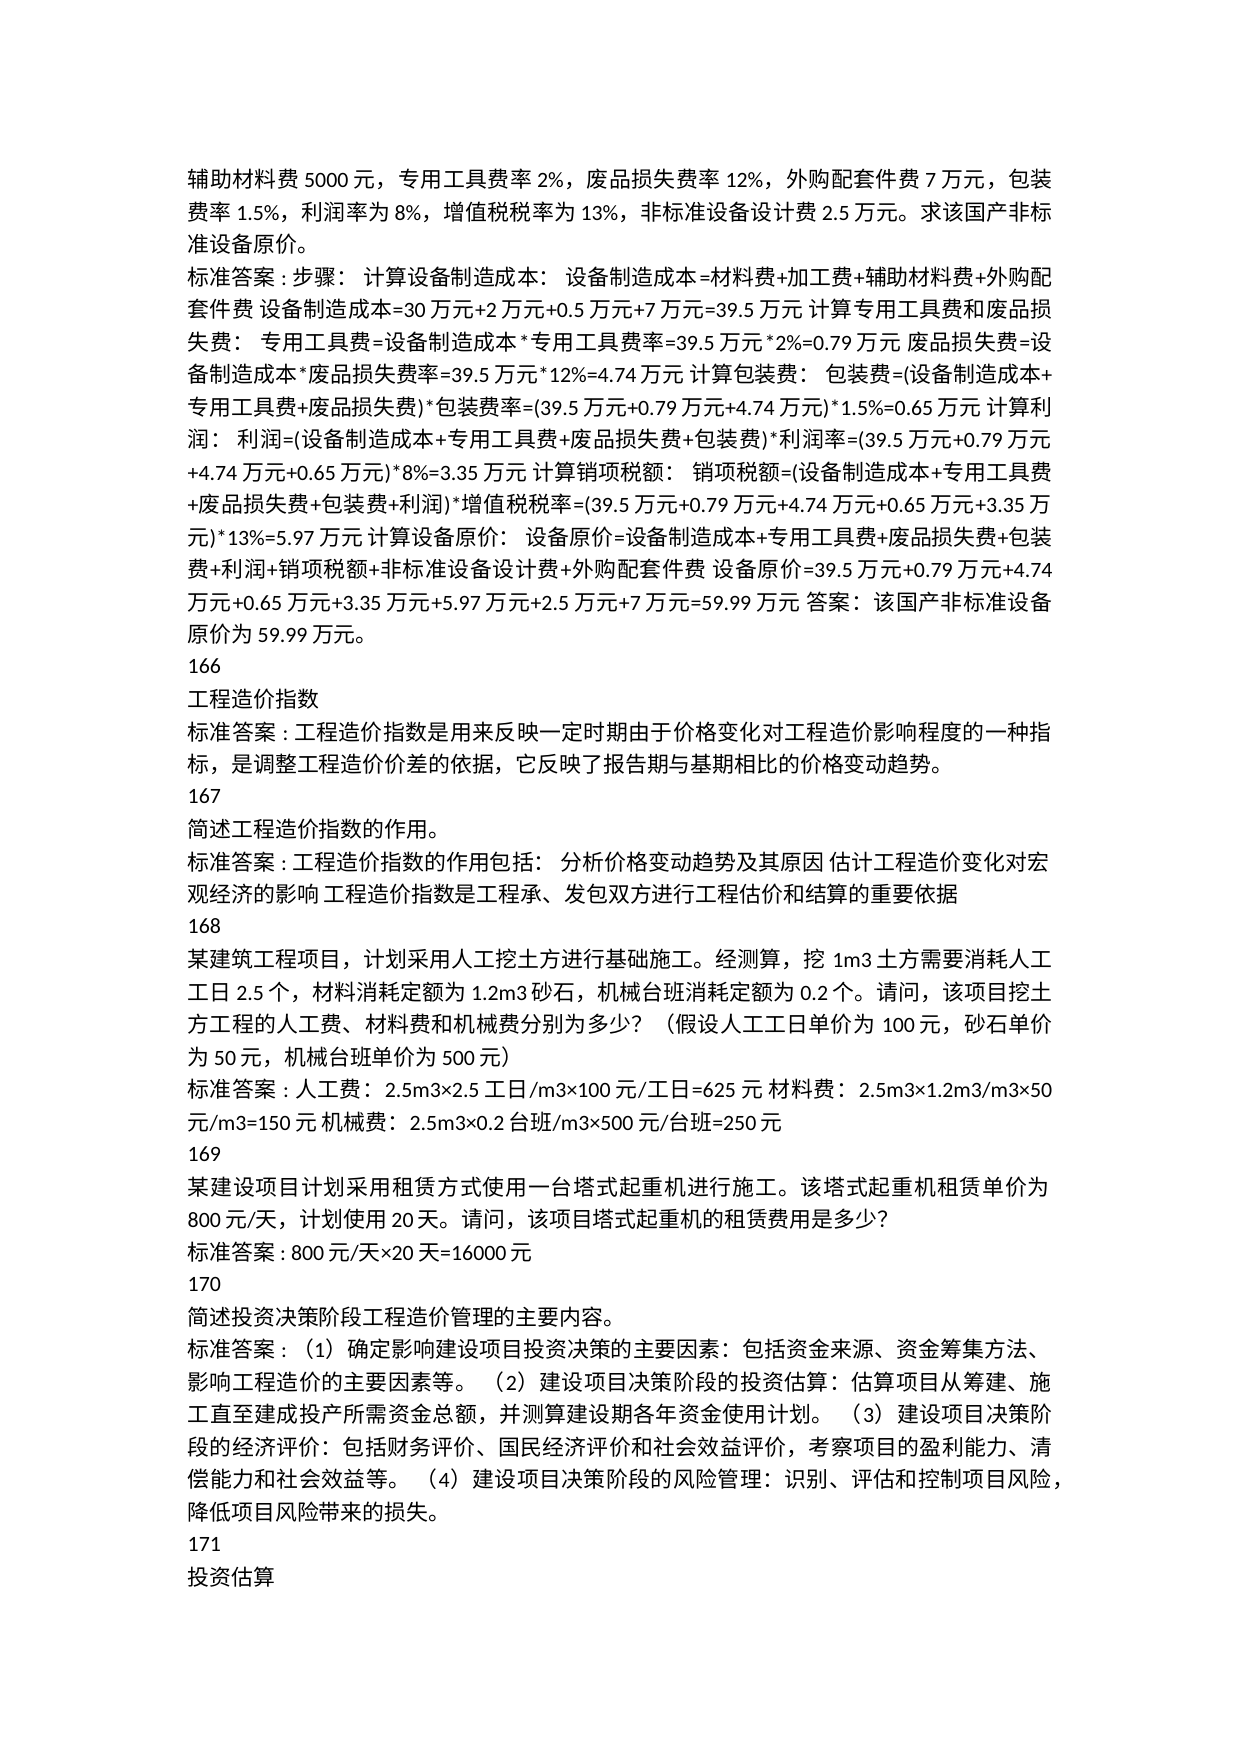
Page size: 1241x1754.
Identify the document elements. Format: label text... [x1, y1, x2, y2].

text 167 [187, 779, 1053, 812]
text 标准答案 : 800元/天×20天=16000元 [187, 1234, 1053, 1267]
text 工程造价指数 [187, 682, 1053, 714]
text 标准答案 : 人工费：2.5m3×2.5工日/m3×100元/工日=625元 材料费：2.5m3×1.2m3/m3×50元/m3=150元 机械费：2.5m3×0.2台班/m3×500元/台班=250元 [187, 1072, 1053, 1137]
text 某建筑工程项目，计划采用人工挖土方进行基础施工。经测算，挖1m3土方需要消耗人工工日2.5个，材料消耗定额为1.2m3砂石，机械台班消耗定额为0.2个。请问，该项目挖土方工程的人工费、材料费和机械费分别为多少？（假设人工工日单价为100元，砂石单价为50元，机械台班单价为500元） [187, 942, 1053, 1072]
text 简述工程造价指数的作用。 [187, 812, 1053, 844]
text 简述投资决策阶段工程造价管理的主要内容。 [187, 1299, 1053, 1332]
text 169 [187, 1137, 1053, 1169]
text 标准答案 : （1）确定影响建设项目投资决策的主要因素：包括资金来源、资金筹集方法、影响工程造价的主要因素等。 （2）建设项目决策阶段的投资估算：估算项目从筹建、施工直至建成投产所需资金总额，并测算建设期各年资金使用计划。 （3）建设项目决策阶段的经济评价：包括财务评价、国民经济评价和社会效益评价，考察项目的盈利能力、清偿能力和社会效益等。 （4）建设项目决策阶段的风险管理：识别、评估和控制项目风险，降低项目风险带来的损失。 [187, 1332, 1053, 1527]
text 某建设项目计划采用租赁方式使用一台塔式起重机进行施工。该塔式起重机租赁单价为800元/天，计划使用20天。请问，该项目塔式起重机的租赁费用是多少？ [187, 1169, 1053, 1234]
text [187, 162, 1053, 259]
text 标准答案 : 步骤： 计算设备制造成本： 设备制造成本=材料费+加工费+辅助材料费+外购配套件费 设备制造成本=30万元+2万元+0.5万元+7万元=39.5万元 计算专用工具费和废品损失费： 专用工具费=设备制造成本*专用工具费率=39.5万元*2%=0.79万元 废品损失费=设备制造成本*废品损失费率=39.5万元*12%=4.74万元 计算包装费： 包装费=(设备制造成本+专用工具费+废品损失费)*包装费率=(39.5万元+0.79万元+4.74万元)*1.5%=0.65万元 计算利润： 利润=(设备制造成本+专用工具费+废品损失费+包装费)*利润率=(39.5万元+0.79万元+4.74万元+0.65万元)*8%=3.35万元 计算销项税额： 销项税额=(设备制造成本+专用工具费+废品损失费+包装费+利润)*增值税税率=(39.5万元+0.79万元+4.74万元+0.65万元+3.35万元)*13%=5.97万元 计算设备原价： 设备原价=设备制造成本+专用工具费+废品损失费+包装费+利润+销项税额+非标准设备设计费+外购配套件费 设备原价=39.5万元+0.79万元+4.74万元+0.65万元+3.35万元+5.97万元+2.5万元+7万元=59.99万元 答案：该国产非标准设备原价为59.99万元。 [187, 259, 1053, 649]
text 166 [187, 649, 1053, 682]
text 171 [187, 1527, 1053, 1559]
text 投资估算 [187, 1559, 1053, 1592]
text 168 [187, 909, 1053, 942]
text 标准答案 : 工程造价指数是用来反映一定时期由于价格变化对工程造价影响程度的一种指标，是调整工程造价价差的依据，它反映了报告期与基期相比的价格变动趋势。 [187, 714, 1053, 779]
text 170 [187, 1267, 1053, 1299]
text 标准答案 : 工程造价指数的作用包括： 分析价格变动趋势及其原因 估计工程造价变化对宏观经济的影响 工程造价指数是工程承、发包双方进行工程估价和结算的重要依据 [187, 844, 1053, 909]
